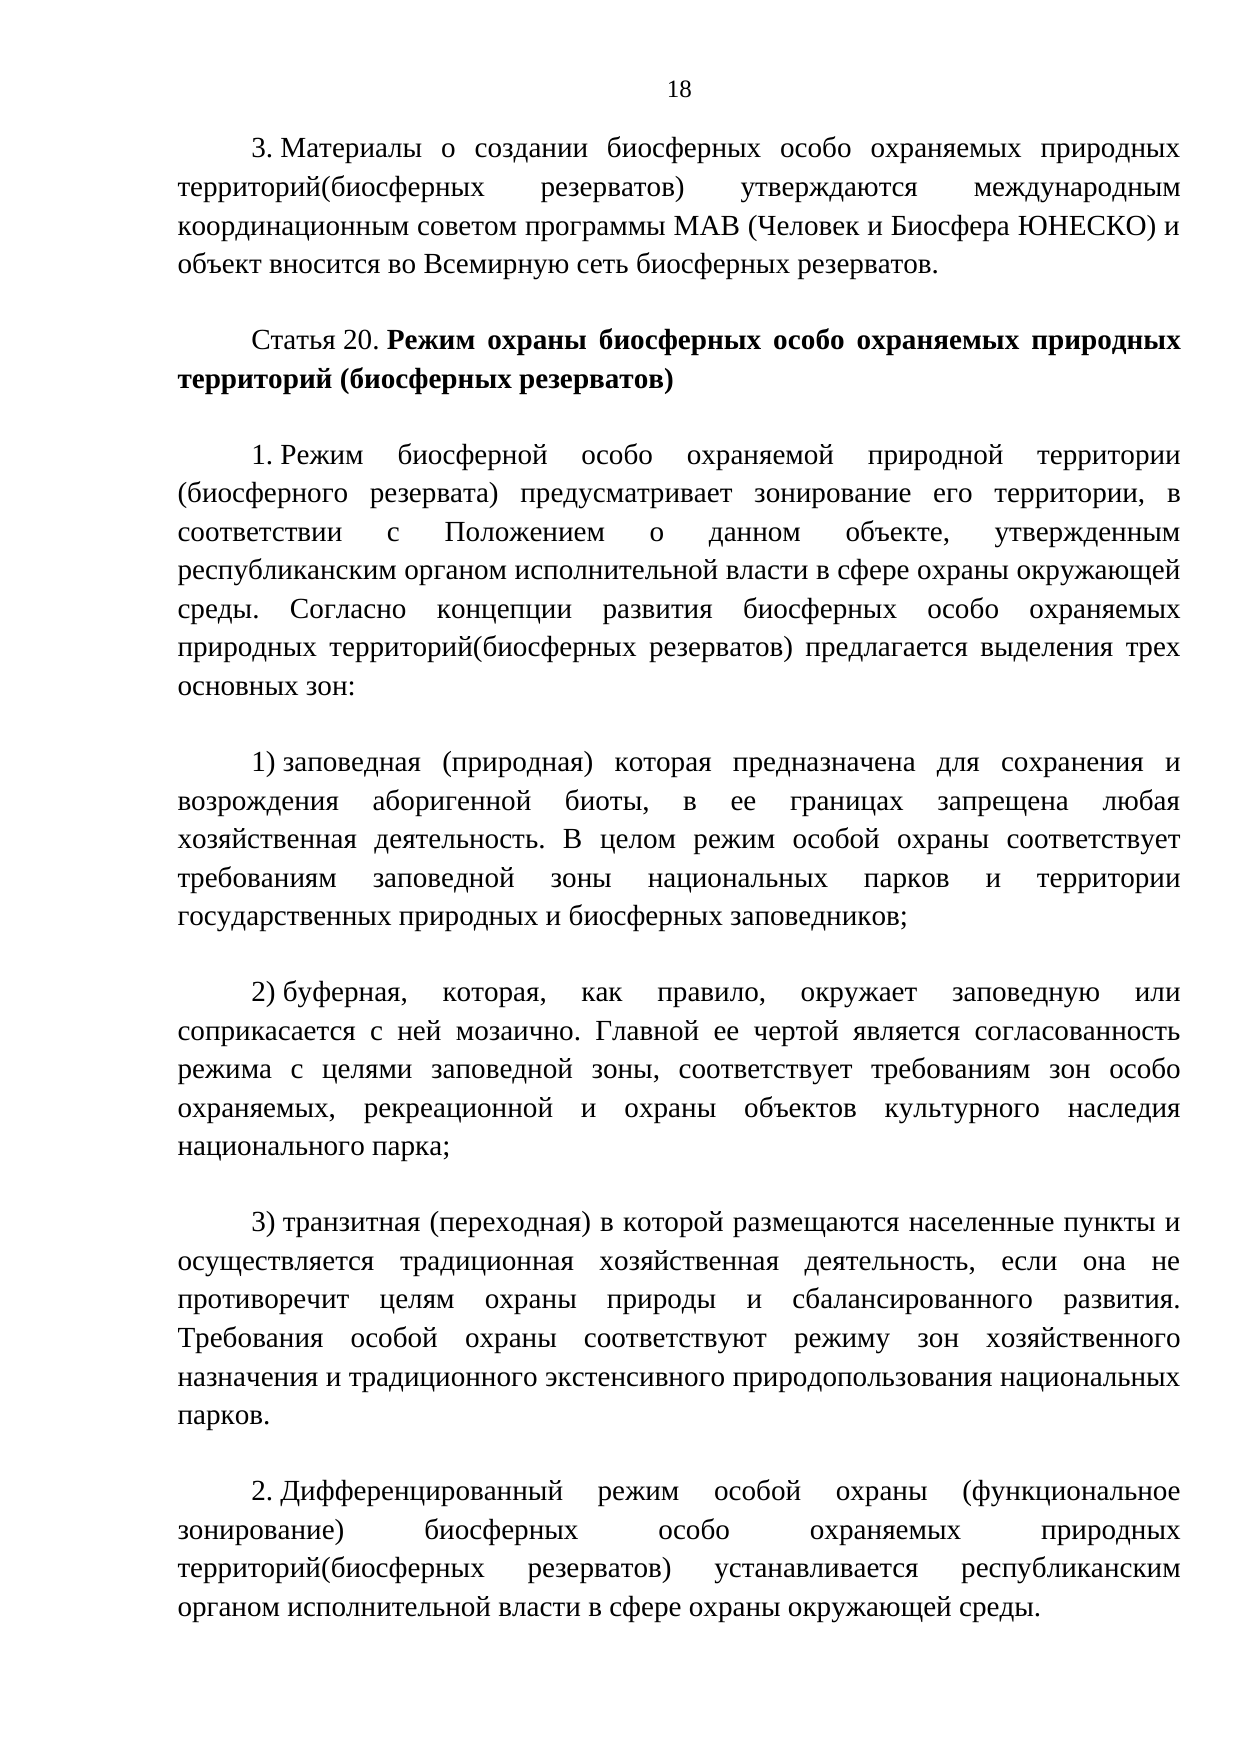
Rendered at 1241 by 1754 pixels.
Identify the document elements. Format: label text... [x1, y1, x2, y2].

text 3) транзитная (переходная) в которой размещаются населенные пункты и осуществляется традиционная хозяйственная деятельность, если она не противоречит целям охраны природы и сбалансированного развития. Требования особой охраны соответствуют режиму зон хозяйственного назначения и традиционного экстенсивного природопользования национальных парков. [177, 1204, 1181, 1431]
text 1. Режим биосферной особо охраняемой природной территории (биосферного резервата) предусматривает зонирование его территории, в соответствии с Положением о данном объекте, утвержденным республиканским органом исполнительной власти в сфере охраны окружающей среды. Согласно концепции развития биосферных особо охраняемых природных территорий(биосферных резерватов) предлагается выделения трех основных зон: [177, 437, 1181, 702]
text 1) заповедная (природная) которая предназначена для сохранения и возрождения аборигенной биоты, в ее границах запрещена любая хозяйственная деятельность. В целом режим особой охраны соответствует требованиям заповедной зоны национальных парков и территории государственных природных и биосферных заповедников; [177, 744, 1181, 932]
text Статья 20. Режим охраны биосферных особо охраняемых природных территорий (биосферных резерватов) [177, 322, 1181, 394]
text 2. Дифференцированный режим особой охраны (функциональное зонирование) биосферных особо охраняемых природных территорий(биосферных резерватов) устанавливается республиканским органом исполнительной власти в сфере охраны окружающей среды. [177, 1473, 1181, 1622]
text 2) буферная, которая, как правило, окружает заповедную или соприкасается с ней мозаично. Главной ее чертой является согласованность режима с целями заповедной зоны, соответствует требованиям зон особо охраняемых, рекреационной и охраны объектов культурного наследия национального парка; [177, 974, 1181, 1162]
list Материалы о создании биосферных особо охраняемых природных территорий(биосферных резерватов) утверждаются международным координационным советом программы МАВ (Человек и Биосфера ЮНЕСКО) и объект вносится во Всемирную сеть биосферных резерватов. [177, 131, 1181, 280]
